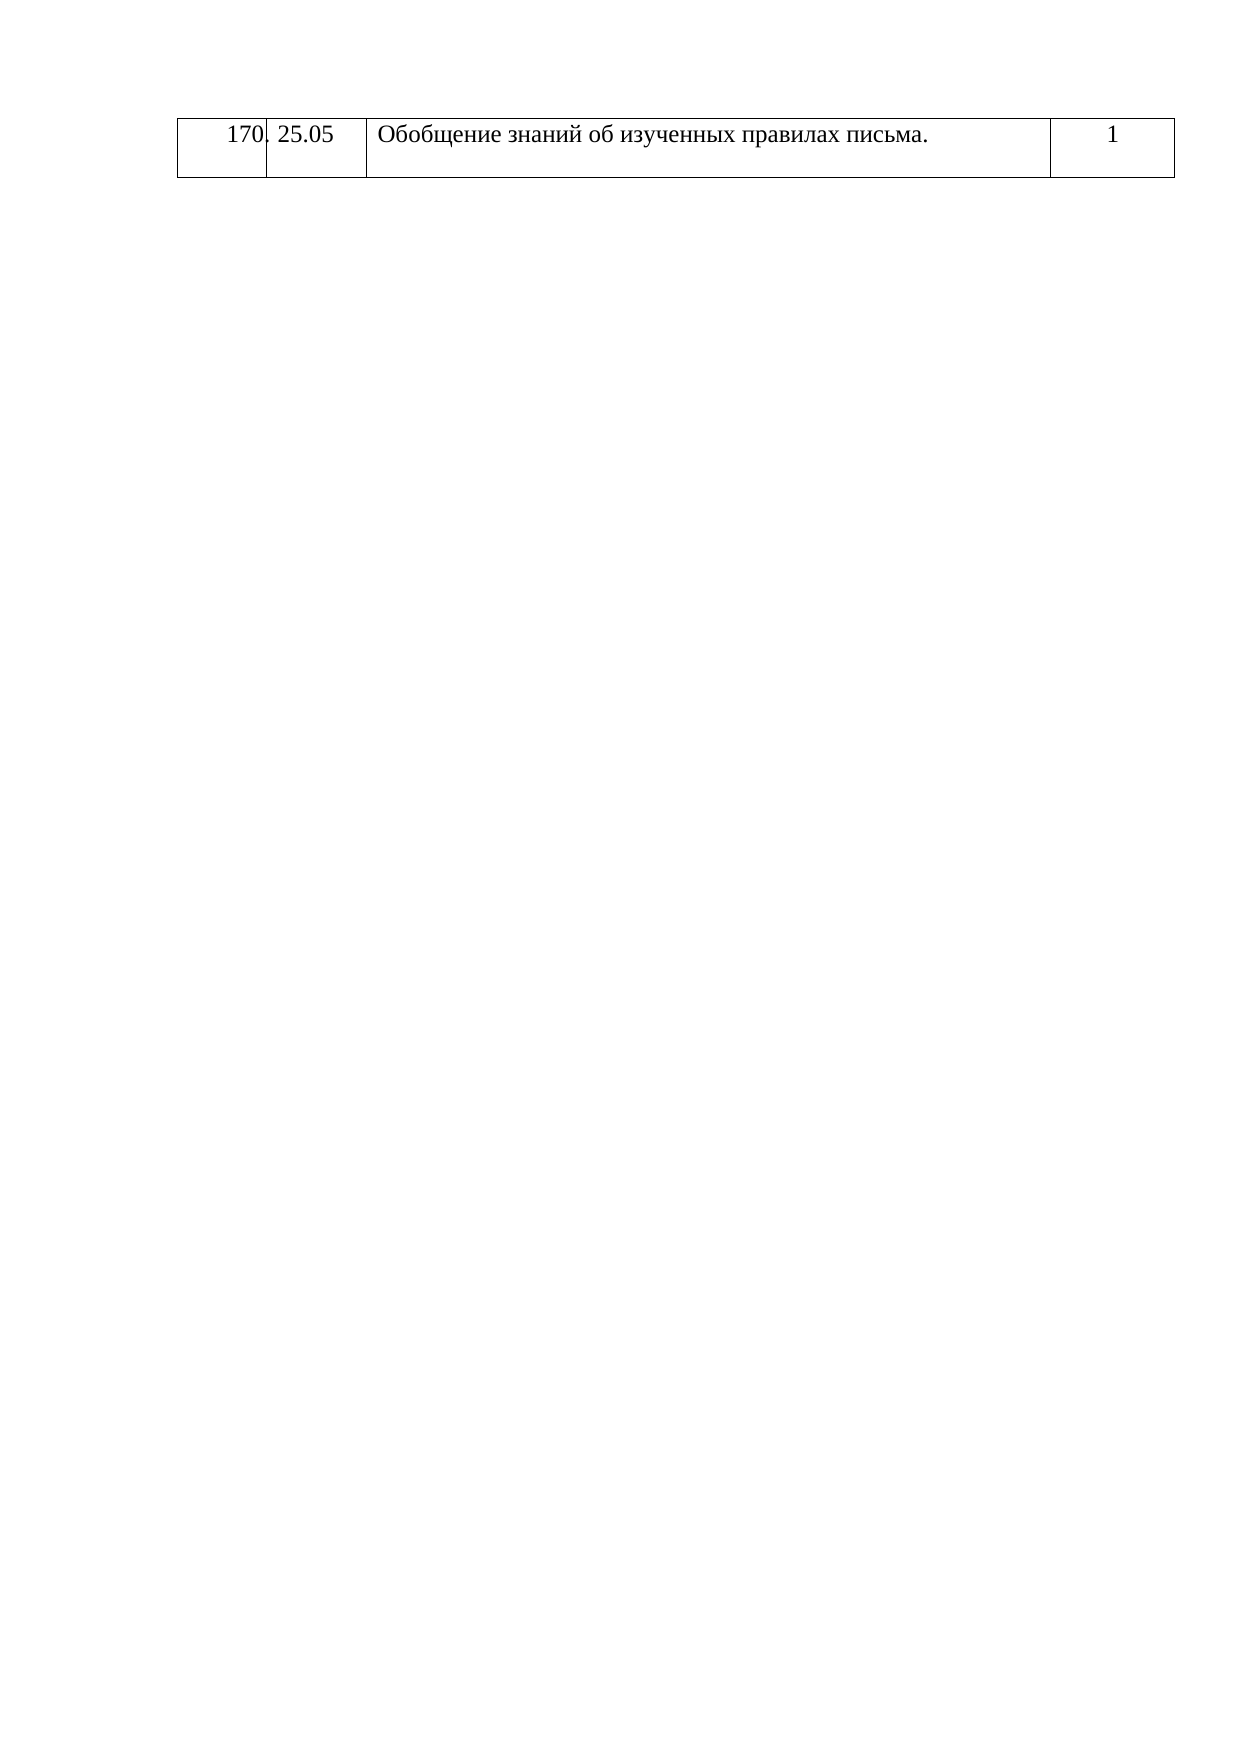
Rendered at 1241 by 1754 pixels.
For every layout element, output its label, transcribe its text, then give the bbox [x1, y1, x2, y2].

table_cell [178, 119, 266, 177]
table_cell 1 [1051, 119, 1174, 177]
table_cell 25.05 [267, 119, 366, 177]
table_cell Обобщение знаний об изученных правилах письма. [367, 119, 1050, 177]
